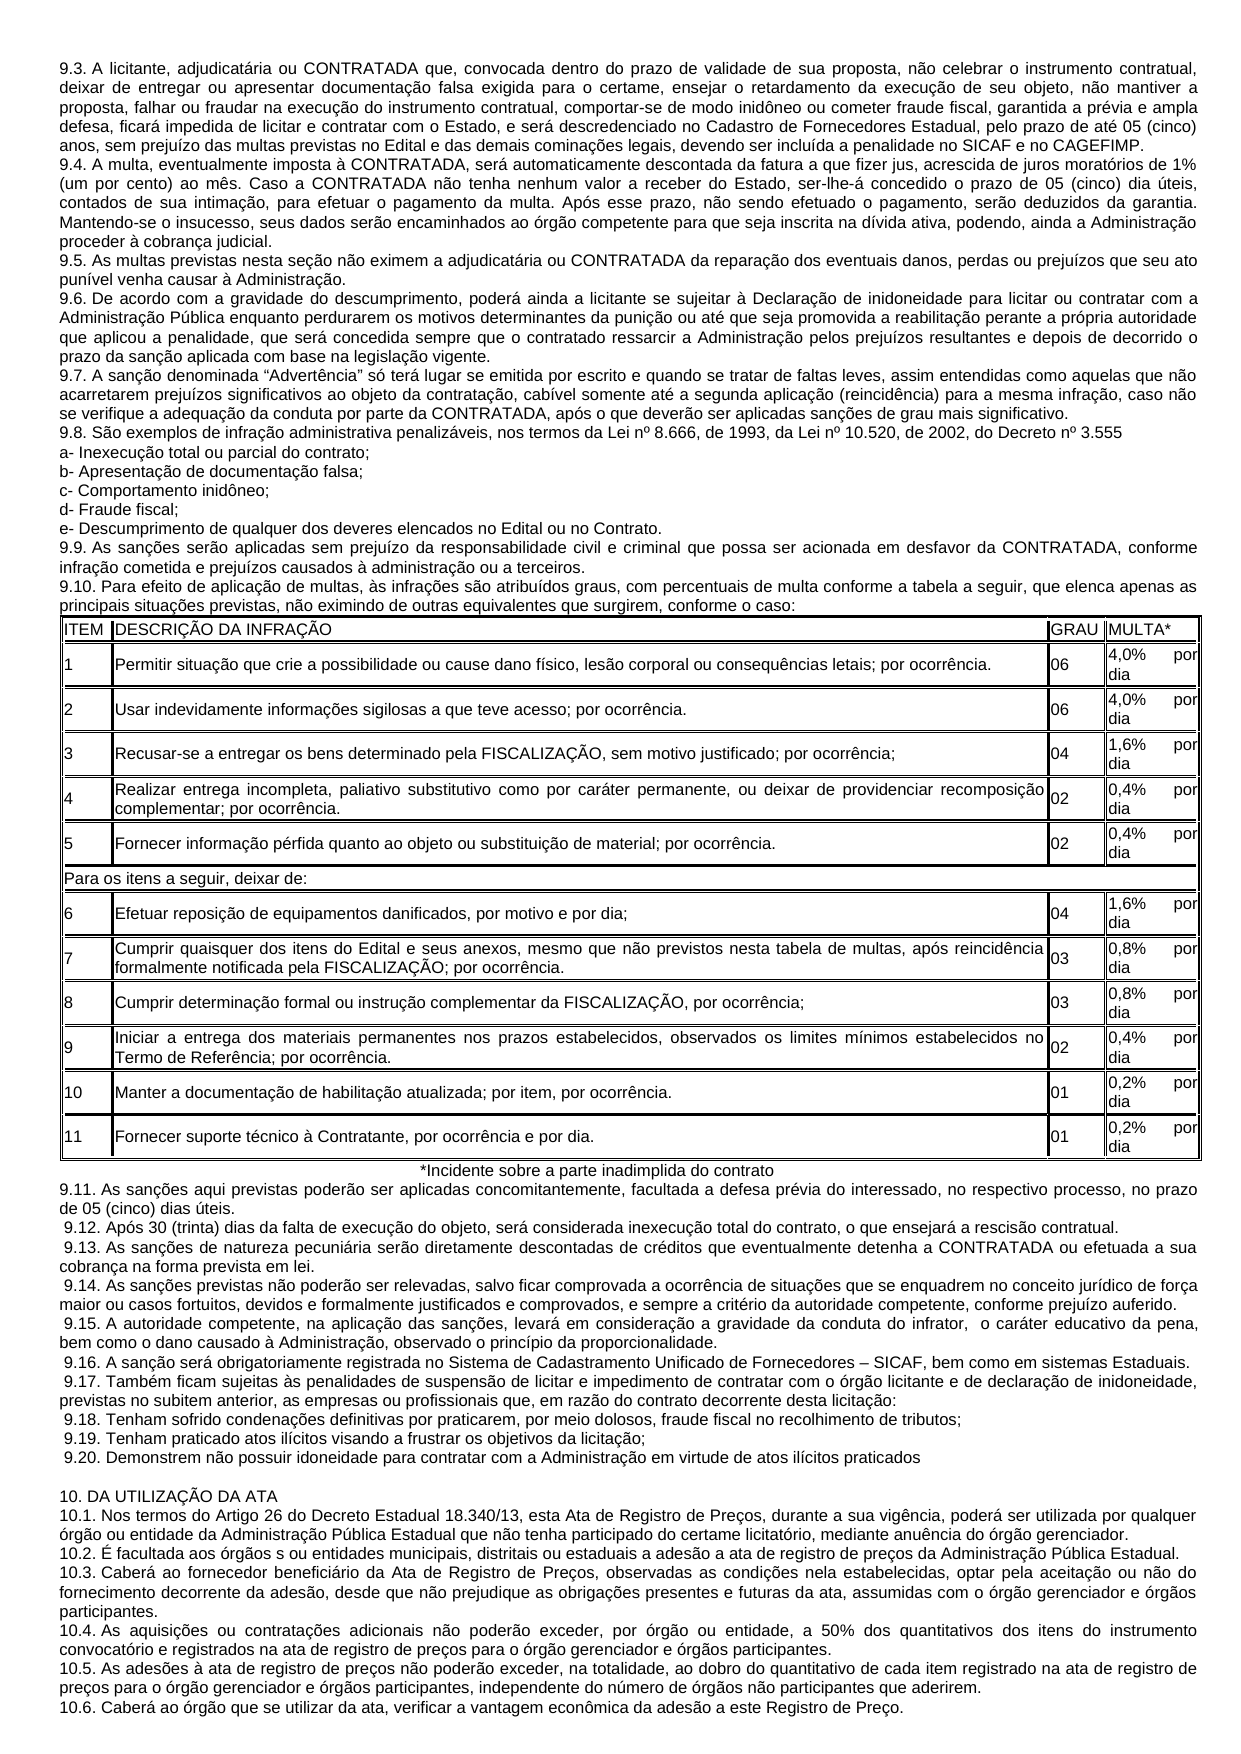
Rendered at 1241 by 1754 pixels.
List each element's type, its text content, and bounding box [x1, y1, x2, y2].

text 9.8. São exemplos de infração administrativa penalizáveis, nos termos da Lei nº 8.666, de 1993, da Lei nº 10.520, de 2002, do Decreto nº 3.555 [59, 423, 1199, 442]
text 9.15. A autoridade competente, na aplicação das sanções, levará em consideração a gravidade da conduta do infrator, o caráter educativo da pena, bem como o dano causado à Administração, observado o princípio da proporcionalidade. [59, 1314, 1199, 1352]
table_cell 11 [61, 1113, 112, 1157]
text 9.12. Após 30 (trinta) dias da falta de execução do objeto, será considerada inexecução total do contrato, o que ensejará a rescisão contratual. [59, 1218, 1199, 1237]
table_header GRAU [1048, 618, 1106, 640]
table_cell 1,6% por dia [1106, 730, 1200, 774]
table_cell 06 [1050, 689, 1104, 730]
text 10.6. Caberá ao órgão que se utilizar da ata, verificar a vantagem econômica da adesão a este Registro de Preço. [59, 1697, 1199, 1717]
table_cell Cumprir quaisquer dos itens do Edital e seus anexos, mesmo que não previstos nesta tabela de multas, após reincidência formalmente notificada pela FISCALIZAÇÃO; por ocorrência. [114, 938, 1047, 979]
table_cell 01 [1050, 1072, 1104, 1113]
table_cell 02 [1050, 1027, 1104, 1068]
table_cell 04 [1050, 893, 1104, 934]
table_header MULTA* [1106, 618, 1198, 640]
table_cell 0,8% por dia [1106, 979, 1200, 1023]
table_cell Permitir situação que crie a possibilidade ou cause dano físico, lesão corporal ou consequências letais; por ocorrência. [114, 644, 1047, 685]
table_cell 10 [63, 1068, 111, 1113]
text 9.17. Também ficam sujeitas às penalidades de suspensão de licitar e impedimento de contratar com o órgão licitante e de declaração de inidoneidade, previstas no subitem anterior, as empresas ou profissionais que, em razão do contrato decorrente desta licitação: [59, 1372, 1199, 1410]
table_cell Realizar entrega incompleta, paliativo substitutivo como por caráter permanente, ou deixar de providenciar recomposição complementar; por ocorrência. [114, 778, 1047, 819]
table_cell 8 [61, 979, 112, 1023]
text c- Comportamento inidôneo; [59, 481, 1199, 500]
table_cell 9 [63, 1024, 111, 1068]
table_cell 4 [63, 775, 111, 819]
text e- Descumprimento de qualquer dos deveres elencados no Edital ou no Contrato. [59, 519, 1199, 538]
table_header DESCRIÇÃO DA INFRAÇÃO [112, 617, 1048, 640]
table_cell 1 [63, 640, 111, 685]
table_cell Fornecer informação pérfida quanto ao objeto ou substituição de material; por ocorrência. [114, 823, 1047, 864]
text b- Apresentação de documentação falsa; [59, 462, 1199, 481]
table_cell 2 [63, 685, 111, 730]
table_header ITEM [63, 618, 112, 640]
table_cell 0,2% por dia [1107, 1068, 1199, 1113]
table_cell 4,0% por dia [1107, 685, 1199, 730]
text 9.19. Tenham praticado atos ilícitos visando a frustrar os objetivos da licitação; [59, 1429, 1199, 1448]
table_cell Usar indevidamente informações sigilosas a que teve acesso; por ocorrência. [114, 689, 1047, 730]
text 10. DA UTILIZAÇÃO DA ATA [59, 1487, 1199, 1506]
table_cell 7 [63, 934, 111, 979]
table_cell Fornecer suporte técnico à Contratante, por ocorrência e por dia. [112, 1116, 1048, 1157]
table_cell 0,4% por dia [1107, 775, 1199, 819]
table_cell 0,8% por dia [1107, 934, 1199, 979]
table_cell 0,4% por dia [1107, 1024, 1199, 1068]
text 9.13. As sanções de natureza pecuniária serão diretamente descontadas de créditos que eventualmente detenha a CONTRATADA ou efetuada a sua cobrança na forma prevista em lei. [59, 1237, 1199, 1276]
text 9.20. Demonstrem não possuir idoneidade para contratar com a Administração em virtude de atos ilícitos praticados [59, 1448, 1199, 1467]
table_cell 0,4% por dia [1107, 819, 1199, 864]
table_cell 5 [63, 819, 111, 864]
table_cell 4,0% por dia [1107, 640, 1199, 685]
text d- Fraude fiscal; [59, 500, 1199, 519]
table_cell Cumprir determinação formal ou instrução complementar da FISCALIZAÇÃO, por ocorrência; [114, 982, 1047, 1023]
table_cell 03 [1050, 982, 1104, 1023]
text 9.4. A multa, eventualmente imposta à CONTRATADA, será automaticamente descontada da fatura a que fizer jus, acrescida de juros moratórios de 1% (um por cento) ao mês. Caso a CONTRATADA não tenha nenhum valor a receber do Estado, ser-lhe-á concedido o prazo de 05 (cinco) dia úteis, contados de sua intimação, para efetuar o pagamento da multa. Após esse prazo, não sendo efetuado o pagamento, serão deduzidos da garantia. Mantendo-se o insucesso, seus dados serão encaminhados ao órgão competente para que seja inscrita na dívida ativa, podendo, ainda a Administração proceder à cobrança judicial. [59, 155, 1199, 251]
text 9.11. As sanções aqui previstas poderão ser aplicadas concomitantemente, facultada a defesa prévia do interessado, no respectivo processo, no prazo de 05 (cinco) dias úteis. [59, 1180, 1199, 1218]
text 10.4. As aquisições ou contratações adicionais não poderão exceder, por órgão ou entidade, a 50% dos quantitativos dos itens do instrumento convocatório e registrados na ata de registro de preços para o órgão gerenciador e órgãos participantes. [59, 1621, 1199, 1659]
table_cell Recusar-se a entregar os bens determinado pela FISCALIZAÇÃO, sem motivo justificado; por ocorrência; [114, 733, 1047, 774]
table_cell 1,6% por dia [1107, 889, 1199, 934]
text *Incidente sobre a parte inadimplida do contrato [59, 1161, 1199, 1180]
table_cell Efetuar reposição de equipamentos danificados, por motivo e por dia; [114, 893, 1047, 934]
text 10.2. É facultada aos órgãos s ou entidades municipais, distritais ou estaduais a adesão a ata de registro de preços da Administração Pública Estadual. [59, 1544, 1199, 1563]
text 9.7. A sanção denominada “Advertência” só terá lugar se emitida por escrito e quando se tratar de faltas leves, assim entendidas como aquelas que não acarretarem prejuízos significativos ao objeto da contratação, cabível somente até a segunda aplicação (reincidência) para a mesma infração, caso não se verifique a adequação da conduta por parte da CONTRATADA, após o que deverão ser aplicadas sanções de grau mais significativo. [59, 366, 1199, 423]
text 9.3. A licitante, adjudicatária ou CONTRATADA que, convocada dentro do prazo de validade de sua proposta, não celebrar o instrumento contratual, deixar de entregar ou apresentar documentação falsa exigida para o certame, ensejar o retardamento da execução de seu objeto, não mantiver a proposta, falhar ou fraudar na execução do instrumento contratual, comportar-se de modo inidôneo ou cometer fraude fiscal, garantida a prévia e ampla defesa, ficará impedida de licitar e contratar com o Estado, e será descredenciado no Cadastro de Fornecedores Estadual, pelo prazo de até 05 (cinco) anos, sem prejuízo das multas previstas no Edital e das demais cominações legais, devendo ser incluída a penalidade no SICAF e no CAGEFIMP. [59, 59, 1199, 155]
table_cell 6 [63, 889, 111, 934]
table_cell 02 [1050, 778, 1104, 819]
table_cell Manter a documentação de habilitação atualizada; por item, por ocorrência. [114, 1072, 1047, 1113]
text a- Inexecução total ou parcial do contrato; [59, 442, 1199, 462]
table_cell 04 [1050, 733, 1104, 774]
table_cell 0,2% por dia [1106, 1113, 1200, 1157]
text 9.10. Para efeito de aplicação de multas, às infrações são atribuídos graus, com percentuais de multa conforme a tabela a seguir, que elenca apenas as principais situações previstas, não eximindo de outras equivalentes que surgirem, conforme o caso: [59, 577, 1199, 615]
table_cell 02 [1050, 823, 1104, 864]
text 9.16. A sanção será obrigatoriamente registrada no Sistema de Cadastramento Unificado de Fornecedores – SICAF, bem como em sistemas Estaduais. [59, 1352, 1199, 1372]
table_cell 01 [1048, 1116, 1106, 1157]
table_cell Para os itens a seguir, deixar de: [63, 864, 1198, 889]
table_cell 06 [1050, 644, 1104, 685]
text 9.14. As sanções previstas não poderão ser relevadas, salvo ficar comprovada a ocorrência de situações que se enquadrem no conceito jurídico de força maior ou casos fortuitos, devidos e formalmente justificados e comprovados, e sempre a critério da autoridade competente, conforme prejuízo auferido. [59, 1276, 1199, 1314]
text 10.1. Nos termos do Artigo 26 do Decreto Estadual 18.340/13, esta Ata de Registro de Preços, durante a sua vigência, poderá ser utilizada por qualquer órgão ou entidade da Administração Pública Estadual que não tenha participado do certame licitatório, mediante anuência do órgão gerenciador. [59, 1506, 1199, 1544]
text 9.5. As multas previstas nesta seção não eximem a adjudicatária ou CONTRATADA da reparação dos eventuais danos, perdas ou prejuízos que seu ato punível venha causar à Administração. [59, 251, 1199, 289]
table_cell Iniciar a entrega dos materiais permanentes nos prazos estabelecidos, observados os limites mínimos estabelecidos no Termo de Referência; por ocorrência. [114, 1027, 1047, 1068]
table_cell 03 [1050, 938, 1104, 979]
text 9.9. As sanções serão aplicadas sem prejuízo da responsabilidade civil e criminal que possa ser acionada em desfavor da CONTRATADA, conforme infração cometida e prejuízos causados à administração ou a terceiros. [59, 538, 1199, 577]
text 9.18. Tenham sofrido condenações definitivas por praticarem, por meio dolosos, fraude fiscal no recolhimento de tributos; [59, 1410, 1199, 1429]
text 10.3. Caberá ao fornecedor beneficiário da Ata de Registro de Preços, observadas as condições nela estabelecidas, optar pela aceitação ou não do fornecimento decorrente da adesão, desde que não prejudique as obrigações presentes e futuras da ata, assumidas com o órgão gerenciador e órgãos participantes. [59, 1563, 1199, 1621]
table_cell 3 [61, 730, 112, 774]
text 9.6. De acordo com a gravidade do descumprimento, poderá ainda a licitante se sujeitar à Declaração de inidoneidade para licitar ou contratar com a Administração Pública enquanto perdurarem os motivos determinantes da punição ou até que seja promovida a reabilitação perante a própria autoridade que aplicou a penalidade, que será concedida sempre que o contratado ressarcir a Administração pelos prejuízos resultantes e depois de decorrido o prazo da sanção aplicada com base na legislação vigente. [59, 289, 1199, 366]
text 10.5. As adesões à ata de registro de preços não poderão exceder, na totalidade, ao dobro do quantitativo de cada item registrado na ata de registro de preços para o órgão gerenciador e órgãos participantes, independente do número de órgãos não participantes que aderirem. [59, 1659, 1199, 1697]
